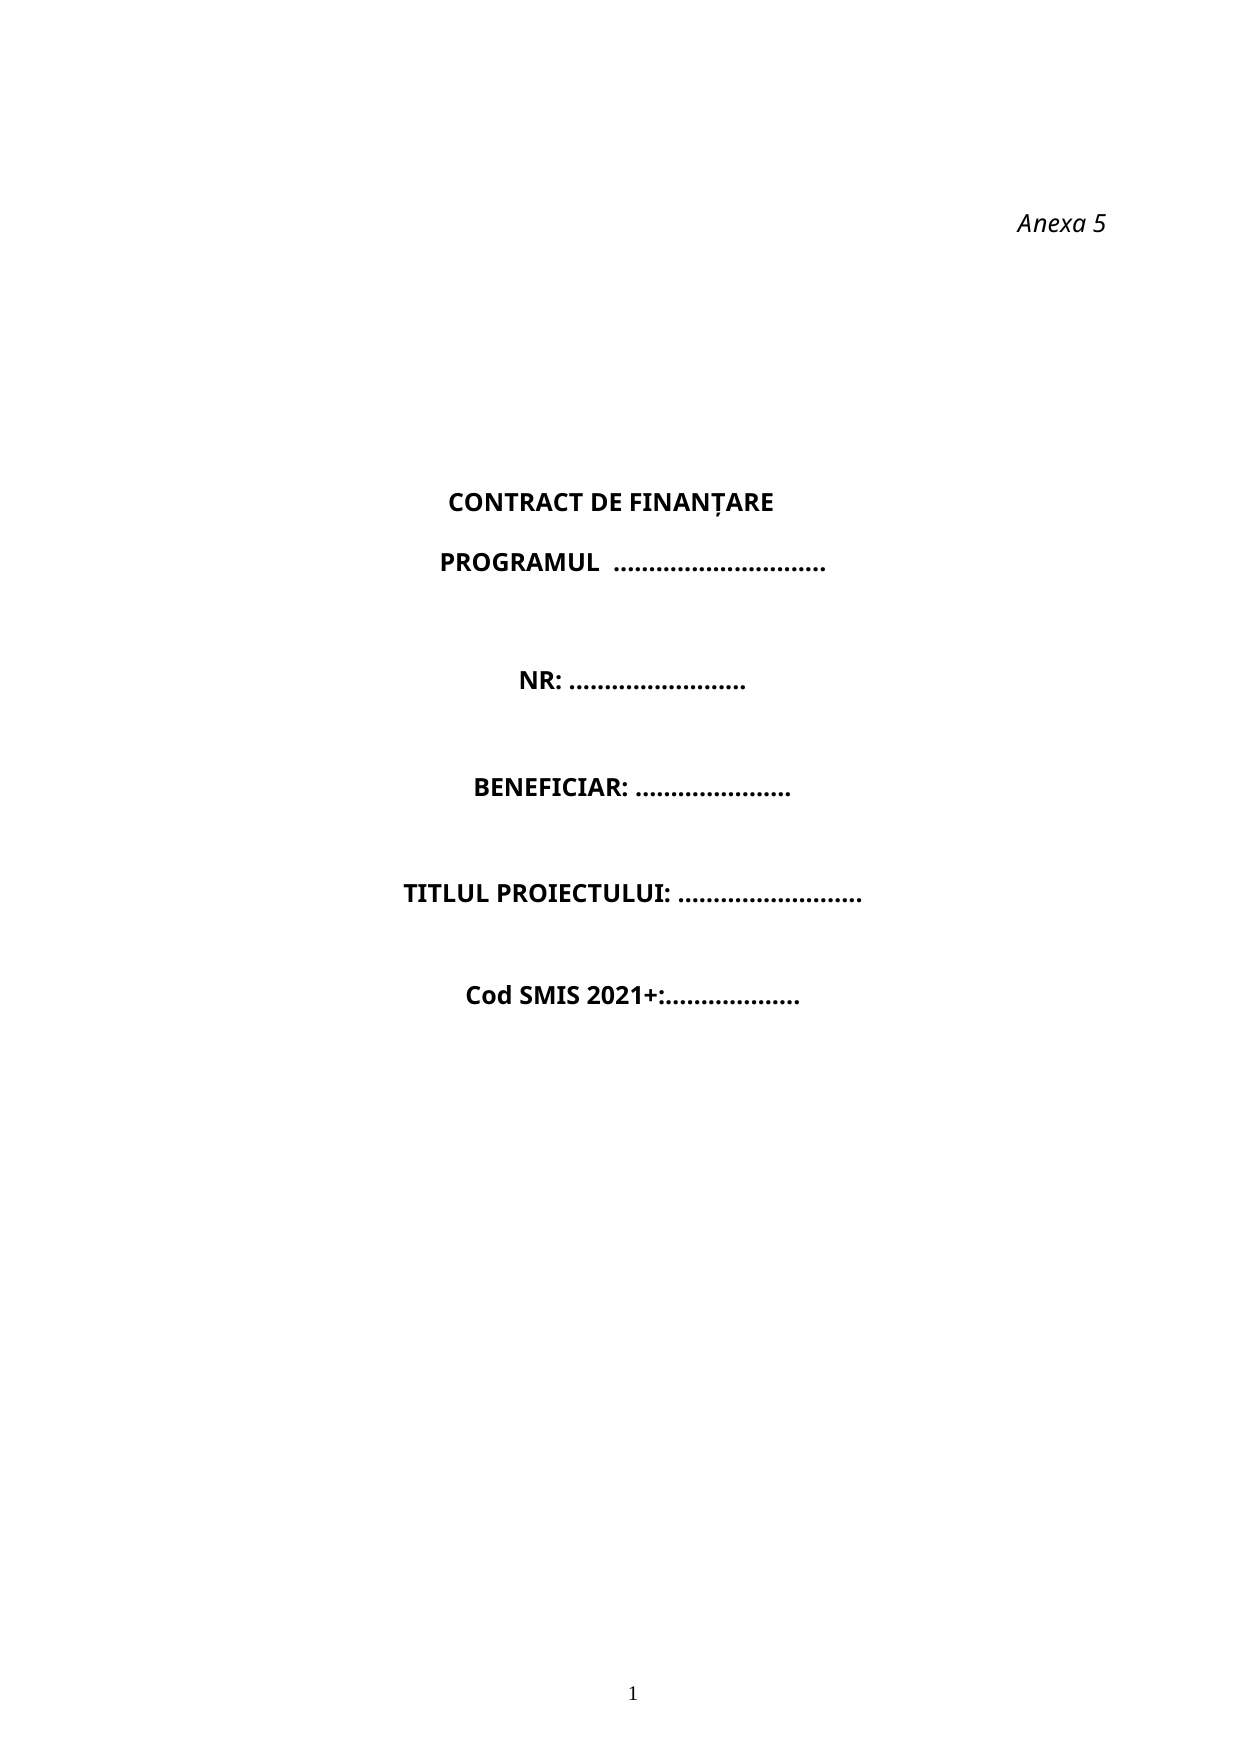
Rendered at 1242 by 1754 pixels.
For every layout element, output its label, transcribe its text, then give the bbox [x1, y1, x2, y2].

subtitle PROGRAMUL .............................. [159, 544, 1106, 578]
text Cod SMIS 2021+:………………. [159, 977, 1106, 1011]
text TITLUL PROIECTULUI: …………………….. [159, 875, 1106, 909]
text Anexa 5 [159, 205, 1106, 239]
text CONTRACT DE FINANŢARE [448, 485, 869, 519]
text BENEFICIAR: …………………. [159, 770, 1105, 804]
text NR: ......................... [159, 668, 1105, 693]
